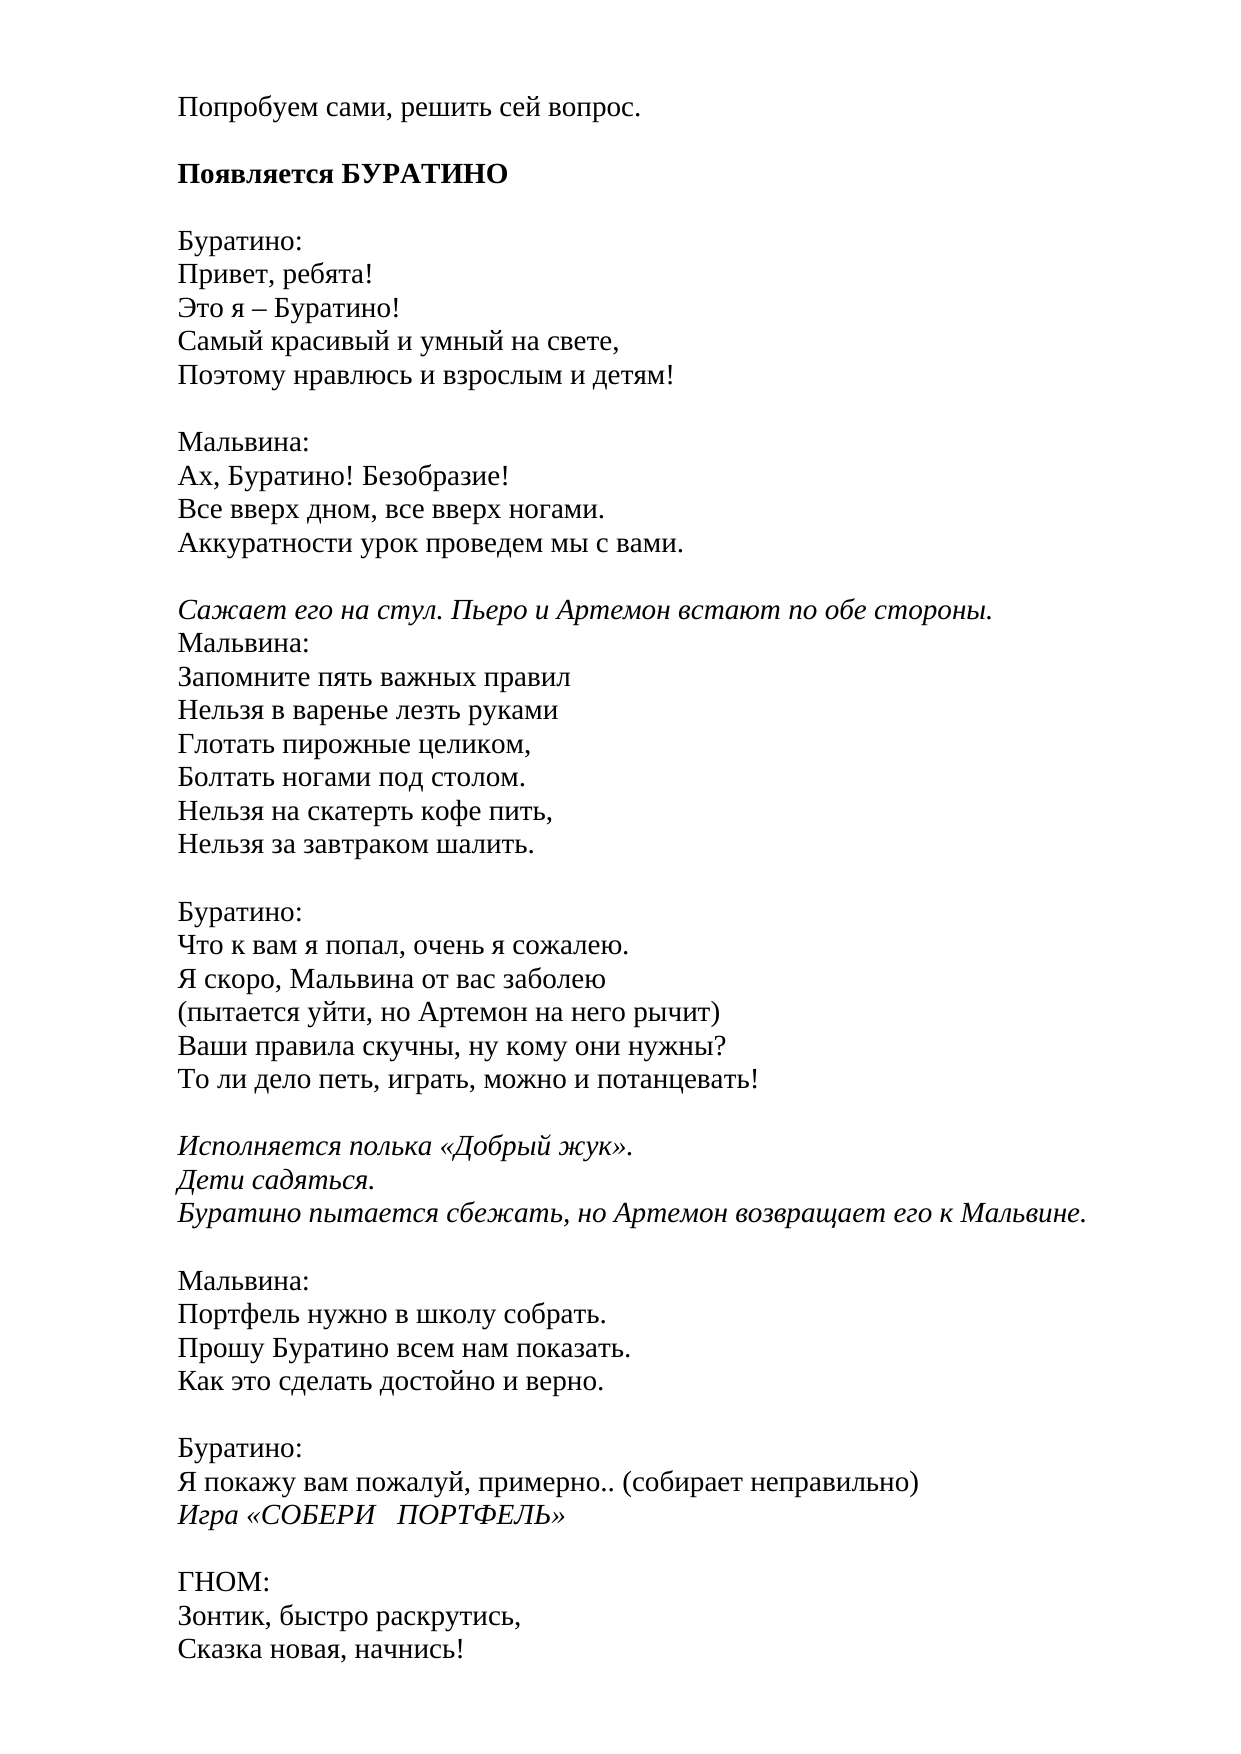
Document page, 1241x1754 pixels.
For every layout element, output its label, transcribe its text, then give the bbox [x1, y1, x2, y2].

text Привет, ребята! [177, 256, 1152, 290]
text Игра «СОБЕРИ ПОРТФЕЛЬ» [177, 1497, 1152, 1531]
text Дети садяться. [177, 1162, 1152, 1196]
text Мальвина: [177, 625, 1152, 659]
text Запомните пять важных правил [177, 659, 1152, 692]
text Нельзя за завтраком шалить. [177, 827, 1152, 860]
text Мальвина: [177, 424, 1152, 458]
text Попробуем сами, решить сей вопрос. [177, 89, 1152, 122]
text Как это сделать достойно и верно. [177, 1363, 1152, 1397]
text Ваши правила скучны, ну кому они нужны? [177, 1028, 1152, 1061]
text (пытается уйти, но Артемон на него рычит) [177, 994, 1152, 1028]
text Буратино: [177, 223, 1152, 256]
text Буратино: [177, 894, 1152, 927]
text Появляется БУРАТИНО [177, 156, 1152, 189]
text То ли дело петь, играть, можно и потанцевать! [177, 1061, 1152, 1095]
text Поэтому нравлюсь и взрослым и детям! [177, 357, 1152, 391]
text Нельзя на скатерть кофе пить, [177, 793, 1152, 827]
text Самый красивый и умный на свете, [177, 323, 1152, 357]
text Сажает его на стул. Пьеро и Артемон встают по обе стороны. [177, 592, 1152, 625]
text Все вверх дном, все вверх ногами. [177, 491, 1152, 525]
text Что к вам я попал, очень я сожалею. [177, 927, 1152, 961]
text Это я – Буратино! [177, 290, 1152, 323]
text Исполняется полька «Добрый жук». [177, 1128, 1152, 1162]
text Глотать пирожные целиком, [177, 726, 1152, 759]
text Мальвина: [177, 1263, 1152, 1296]
text Зонтик, быстро раскрутись, [177, 1598, 1152, 1632]
text Сказка новая, начнись! [177, 1632, 1152, 1665]
text Я покажу вам пожалуй, примерно.. (собирает неправильно) [177, 1464, 1152, 1497]
text Болтать ногами под столом. [177, 759, 1152, 793]
text Буратино: [177, 1430, 1152, 1464]
text ГНОМ: [177, 1564, 1152, 1598]
text Портфель нужно в школу собрать. [177, 1296, 1152, 1330]
text Я скоро, Мальвина от вас заболею [177, 961, 1152, 994]
text Буратино пытается сбежать, но Артемон возвращает его к Мальвине. [177, 1196, 1152, 1229]
text Прошу Буратино всем нам показать. [177, 1330, 1152, 1363]
text Нельзя в варенье лезть руками [177, 692, 1152, 726]
text Аккуратности урок проведем мы с вами. [177, 525, 1152, 558]
text Ах, Буратино! Безобразие! [177, 458, 1152, 491]
